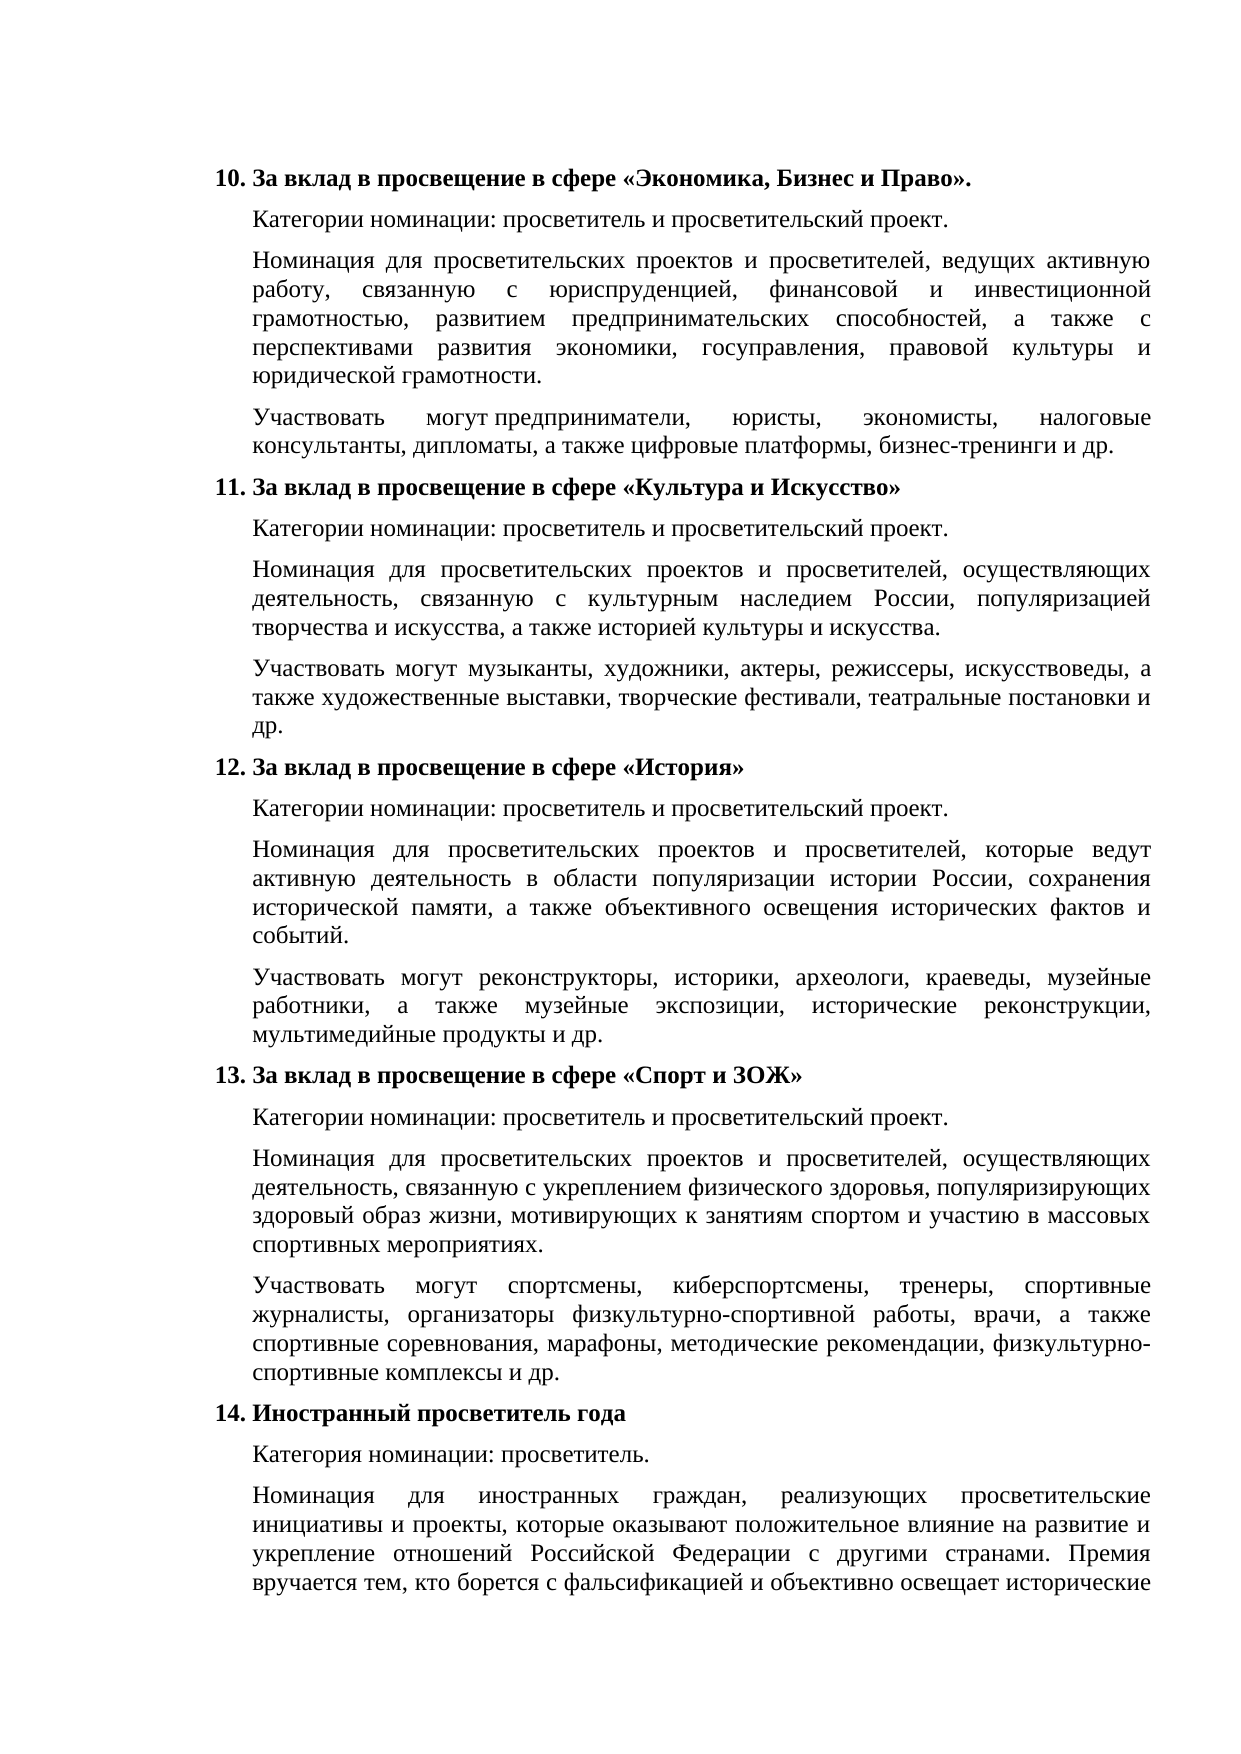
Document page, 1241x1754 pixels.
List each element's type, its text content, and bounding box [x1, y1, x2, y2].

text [252, 1481, 1152, 1596]
text Участвовать могут реконструкторы, историки, археологи, краеведы, музейные работники, а также музейные экспозиции, исторические реконструкции, мультимедийные продукты и др. [252, 962, 1152, 1048]
text Категория номинации: просветитель. [252, 1439, 1152, 1468]
text Участвовать могут спортсмены, киберспортсмены, тренеры, спортивные журналисты, организаторы физкультурно-спортивной работы, врачи, а также спортивные соревнования, марафоны, методические рекомендации, физкультурно-спортивные комплексы и др. [252, 1271, 1152, 1386]
text Номинация для просветительских проектов и просветителей, осуществляющих деятельность, связанную с культурным наследием России, популяризацией творчества и искусства, а также историей культуры и искусства. [252, 554, 1152, 641]
text Категории номинации: просветитель и просветительский проект. [252, 1102, 1152, 1131]
text Номинация для просветительских проектов и просветителей, осуществляющих деятельность, связанную с укреплением физического здоровья, популяризирующих здоровый образ жизни, мотивирующих к занятиям спортом и участию в массовых спортивных мероприятиях. [252, 1143, 1152, 1258]
list За вклад в просвещение в сфере «История» [214, 752, 1152, 781]
list За вклад в просвещение в сфере «Экономика, Бизнес и Право». [214, 163, 1152, 192]
list Иностранный просветитель года [214, 1398, 1152, 1427]
text Участвовать могут предприниматели, юристы, экономисты, налоговые консультанты, дипломаты, а также цифровые платформы, бизнес-тренинги и др. [252, 402, 1152, 459]
list За вклад в просвещение в сфере «Культура и Искусство» [214, 472, 1152, 501]
text Категории номинации: просветитель и просветительский проект. [252, 204, 1152, 233]
text Категории номинации: просветитель и просветительский проект. [252, 793, 1152, 822]
text Номинация для просветительских проектов и просветителей, которые ведут активную деятельность в области популяризации истории России, сохранения исторической памяти, а также объективного освещения исторических фактов и событий. [252, 834, 1152, 949]
text Категории номинации: просветитель и просветительский проект. [252, 513, 1152, 542]
text Участвовать могут музыканты, художники, актеры, режиссеры, искусствоведы, а также художественные выставки, творческие фестивали, театральные постановки и др. [252, 653, 1152, 739]
text Номинация для просветительских проектов и просветителей, ведущих активную работу, связанную с юриспруденцией, финансовой и инвестиционной грамотностью, развитием предпринимательских способностей, а также с перспективами развития экономики, госуправления, правовой культуры и юридической грамотности. [252, 246, 1152, 389]
list За вклад в просвещение в сфере «Спорт и ЗОЖ» [214, 1061, 1152, 1089]
